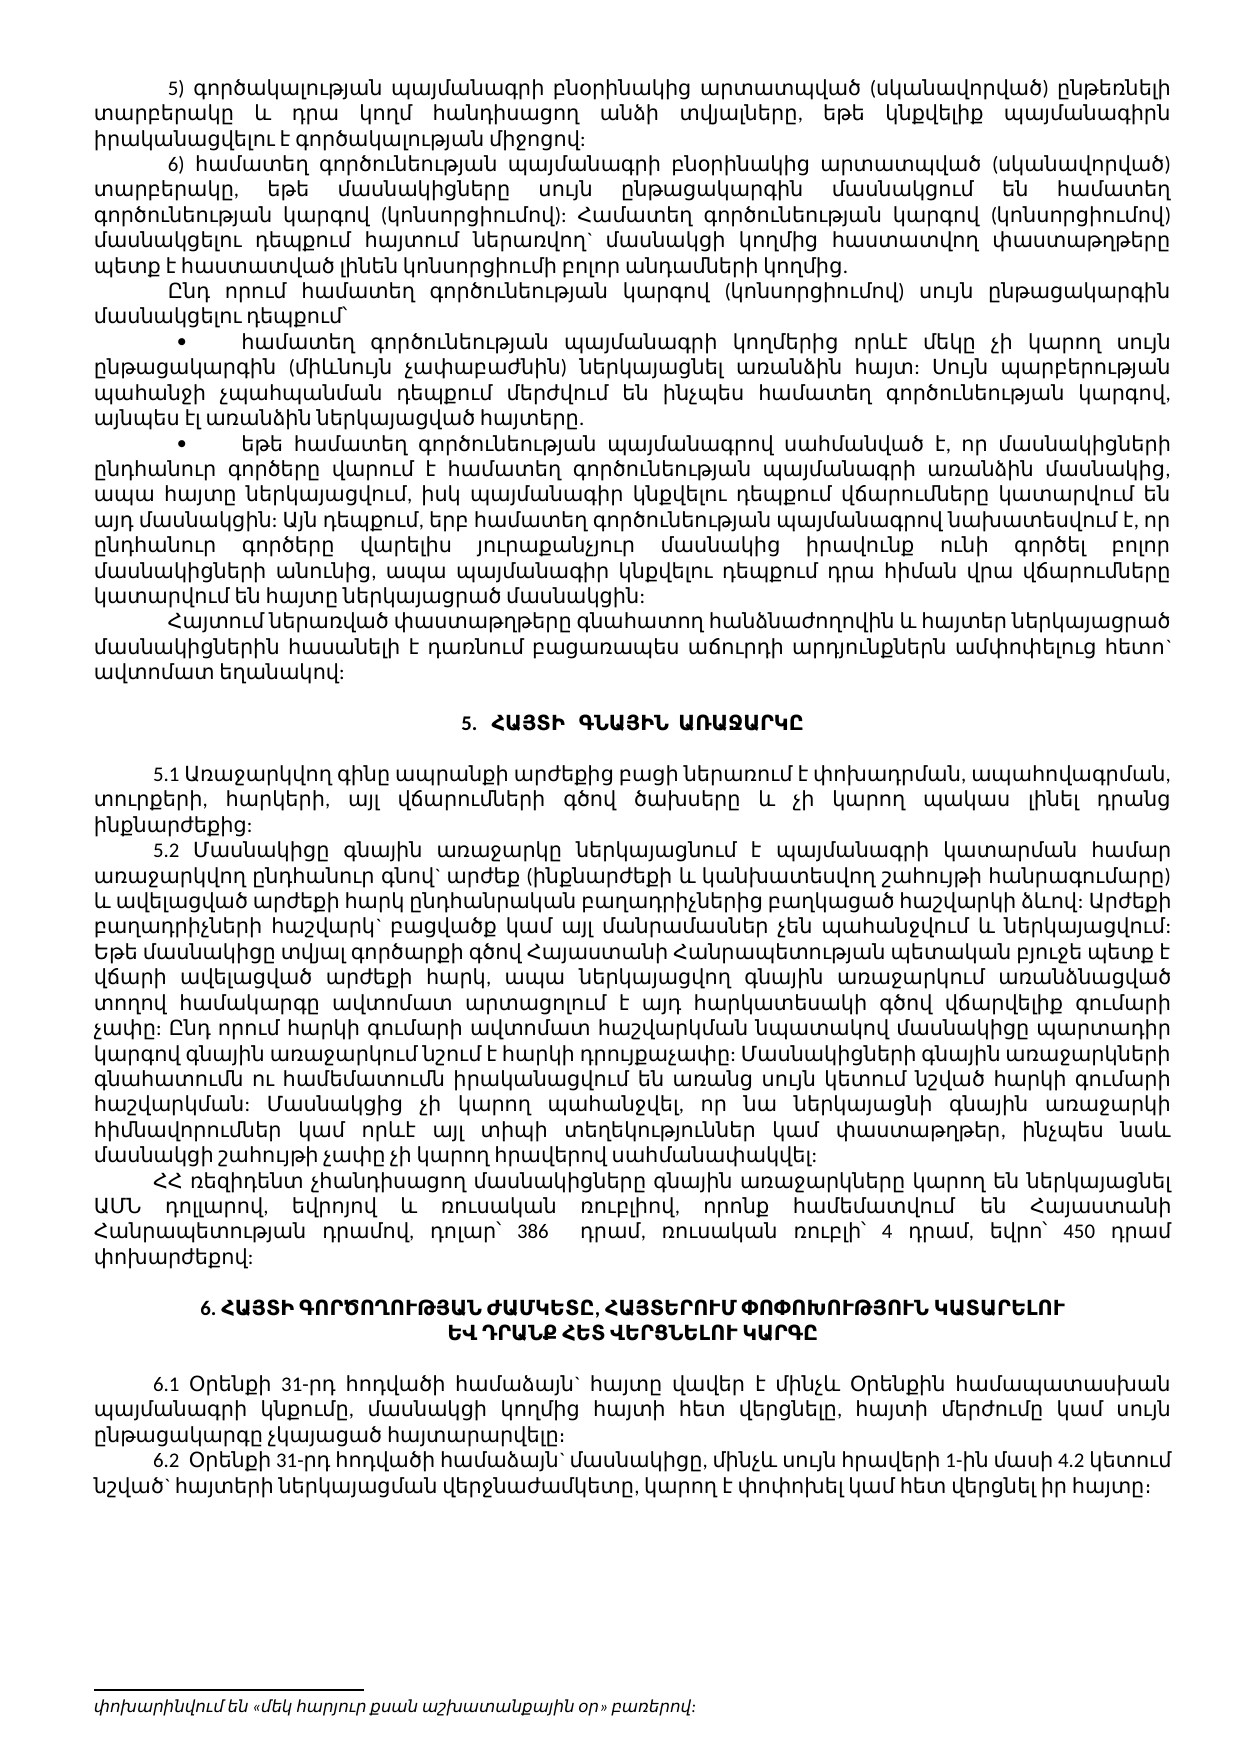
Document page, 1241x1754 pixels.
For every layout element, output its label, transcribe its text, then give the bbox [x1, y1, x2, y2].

text 6.1 Օրենքի 31-րդ հոդվածի համաձայն` հայտը վավեր է մինչև Օրենքին համապատասխան պայմանագրի կնքումը, մասնակցի կողմից հայտի հետ վերցնելը, հայտի մերժումը կամ սույն ընթացակարգը չկայացած հայտարարվելը։ [94, 1371, 1171, 1447]
text 6) համատեղ գործունեության պայմանագրի բնօրինակից արտատպված (սկանավորված) տարբերակը, եթե մասնակիցները սույն ընթացակարգին մասնակցում են համատեղ գործունեության կարգով (կոնսորցիումով): Համատեղ գործունեության կարգով (կոնսորցիումով) մասնակցելու դեպքում հայտում ներառվող` մասնակցի կողմից հաստատվող փաստաթղթերը պետք է հաստատված լինեն կոնսորցիումի բոլոր անդամների կողմից. [94, 151, 1171, 278]
text 5.1 Առաջարկվող գինը ապրանքի արժեքից բացի ներառում է փոխադրման, ապահովագրման, տուրքերի, հարկերի, այլ վճարումների գծով ծախսերը և չի կարող պակաս լինել դրանց ինքնարժեքից: [94, 761, 1171, 837]
list եթե համատեղ գործունեության պայմանագրով սահմանված է, որ մասնակիցների ընդհանուր գործերը վարում է համատեղ գործունեության պայմանագրի առանձին մասնակից, ապա հայտը ներկայացվում, իսկ պայմանագիր կնքվելու դեպքում վճարումները կատարվում են այդ մասնակցին: Այն դեպքում, երբ համատեղ գործունեության պայմանագրով նախատեսվում է, որ ընդհանուր գործերը վարելիս յուրաքանչյուր մասնակից իրավունք ունի գործել բոլոր մասնակիցների անունից, ապա պայմանագիր կնքվելու դեպքում դրա հիման վրա վճարումները կատարվում են հայտը ներկայացրած մասնակցին: [94, 431, 1171, 609]
text Ընդ որում համատեղ գործունեության կարգով (կոնսորցիումով) սույն ընթացակարգին մասնակցելու դեպքում՝ [94, 278, 1171, 329]
text ԵՎ ԴՐԱՆՔ ՀԵՏ ՎԵՐՑՆԵԼՈՒ ԿԱՐԳԸ [94, 1320, 1171, 1346]
text 5) գործակալության պայմանագրի բնօրինակից արտատպված (սկանավորված) ընթեռնելի տարբերակը և դրա կողմ հանդիսացող անձի տվյալները, եթե կնքվելիք պայմանագիրն իրականացվելու է գործակալության միջոցով: [94, 75, 1171, 151]
text Հայտում ներառված փաստաթղթերը գնահատող հանձնաժողովին և հայտեր ներկայացրած մասնակիցներին հասանելի է դառնում բացառապես աճուրդի արդյունքներն ամփոփելուց հետո` ավտոմատ եղանակով: [94, 609, 1171, 685]
text 6. ՀԱՅՏԻ ԳՈՐԾՈՂՈՒԹՅԱՆ ԺԱՄԿԵՏԸ, ՀԱՅՏԵՐՈՒՄ ՓՈՓՈԽՈՒԹՅՈՒՆ ԿԱՏԱՐԵԼՈՒ [94, 1295, 1171, 1320]
text 5.2 Մասնակիցը գնային առաջարկը ներկայացնում է պայմանագրի կատարման համար առաջարկվող ընդհանուր գնով` արժեք (ինքնարժեքի և կանխատեսվող շահույթի հանրագումարը) և ավելացված արժեքի հարկ ընդհանրական բաղադրիչներից բաղկացած հաշվարկի ձևով: Արժեքի բաղադրիչների հաշվարկ` բացվածք կամ այլ մանրամասներ չեն պահանջվում և ներկայացվում: Եթե մասնակիցը տվյալ գործարքի գծով Հայաստանի Հանրապետության պետական բյուջե պետք է վճարի ավելացված արժեքի հարկ, ապա ներկայացվող գնային առաջարկում առանձնացված տողով համակարգը ավտոմատ արտացոլում է այդ հարկատեսակի գծով վճարվելիք գումարի չափը: Ընդ որում հարկի գումարի ավտոմատ հաշվարկման նպատակով մասնակիցը պարտադիր կարգով գնային առաջարկում նշում է հարկի դրույքաչափը: Մասնակիցների գնային առաջարկների գնահատումն ու համեմատումն իրականացվում են առանց սույն կետում նշված հարկի գումարի հաշվարկման: Մասնակցից չի կարող պահանջվել, որ նա ներկայացնի գնային առաջարկի հիմնավորումներ կամ որևէ այլ տիպի տեղեկություններ կամ փաստաթղթեր, ինչպես նաև մասնակցի շահույթի չափը չի կարող հրավերով սահմանափակվել: [94, 837, 1171, 1168]
text 6.2 Օրենքի 31-րդ հոդվածի համաձայն` մասնակիցը, մինչև սույն հրավերի 1-ին մասի 4.2 կետում նշված` հայտերի ներկայացման վերջնաժամկետը, կարող է փոփոխել կամ հետ վերցնել իր հայտը։ [94, 1447, 1171, 1498]
list համատեղ գործունեության պայմանագրի կողմերից որևէ մեկը չի կարող սույն ընթացակարգին (միևնույն չափաբաժնին) ներկայացնել առանձին հայտ: Սույն պարբերության պահանջի չպահպանման դեպքում մերժվում են ինչպես համատեղ գործունեության կարգով, այնպես էլ առանձին ներկայացված հայտերը. [94, 329, 1171, 431]
text 5. ՀԱՅՏԻ ԳՆԱՅԻՆ ԱՌԱՋԱՐԿԸ [94, 710, 1171, 736]
text ՀՀ ռեզիդենտ չհանդիսացող մասնակիցները գնային առաջարկները կարող են ներկայացնել ԱՄՆ դոլլարով, եվրոյով և ռուսական ռուբլիով, որոնք համեմատվում են Հայաստանի Հանրապետության դրամով, դոլար՝ 386 դրամ, ռուսական ռուբլի՝ 4 դրամ, եվրո՝ 450 դրամ փոխարժեքով: [94, 1168, 1171, 1269]
